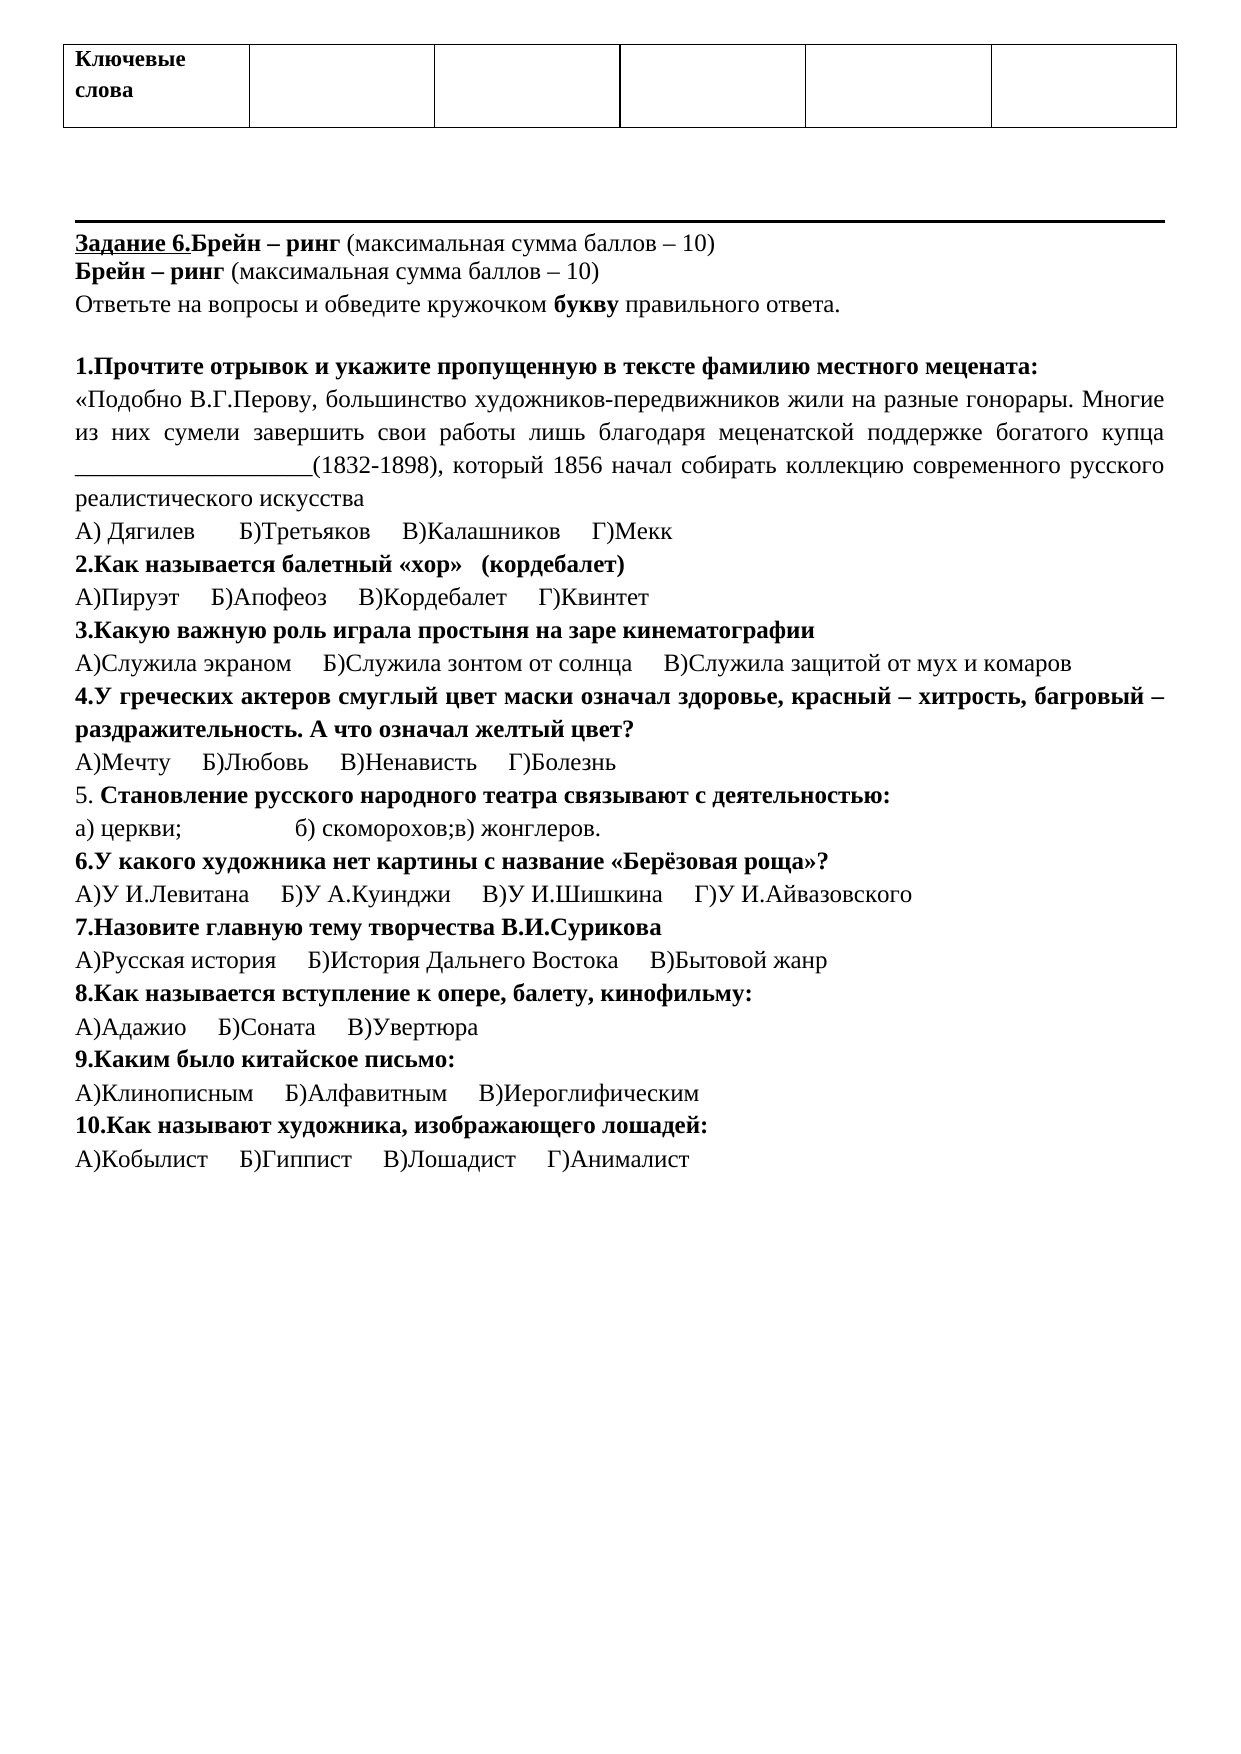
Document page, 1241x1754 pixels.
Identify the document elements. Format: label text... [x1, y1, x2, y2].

text 1.Прочтите отрывок и укажите пропущенную в тексте фамилию местного мецената: [75, 351, 1165, 380]
text А)Мечту Б)Любовь В)Ненависть Г)Болезнь [75, 747, 1165, 776]
text Брейн – ринг (максимальная сумма баллов – 10) [75, 256, 1165, 285]
text «Подобно В.Г.Перову, большинство художников-передвижников жили на разные гонорары. Многие из них сумели завершить свои работы лишь благодаря меценатской поддержке богатого купца ___________________(1832-1898), который 1856 начал собирать коллекцию современного русского реалистического искусства [75, 384, 1165, 512]
text 8.Как называется вступление к опере, балету, кинофильму: [75, 978, 1165, 1007]
table_cell [435, 45, 619, 127]
text Задание 6.Брейн – ринг (максимальная сумма баллов – 10) [75, 228, 1165, 256]
text А)Служила экраном Б)Служила зонтом от солнца В)Служила защитой от мух и комаров [75, 648, 1165, 677]
table_cell [992, 45, 1176, 127]
text А) Дягилев Б)Третьяков В)Калашников Г)Мекк [75, 516, 1165, 545]
text 2.Как называется балетный «хор» (кордебалет) [75, 549, 1165, 578]
text Ответьте на вопросы и обведите кружочком букву правильного ответа. [75, 289, 1165, 318]
text 4.У греческих актеров смуглый цвет маски означал здоровье, красный – хитрость, багровый – раздражительность. А что означал желтый цвет? [75, 681, 1165, 743]
text 3.Какую важную роль играла простыня на заре кинематографии [75, 615, 1165, 644]
text 10.Как называют художника, изображающего лошадей: [75, 1111, 1165, 1139]
text 9.Каким было китайское письмо: [75, 1044, 1165, 1073]
text А)Адажио Б)Соната В)Увертюра [75, 1012, 1165, 1040]
text А)Русская история Б)История Дальнего Востока В)Бытовой жанр [75, 946, 1165, 974]
text 7.Назовите главную тему творчества В.И.Сурикова [75, 912, 1165, 941]
table_cell [250, 45, 434, 127]
text 6.У какого художника нет картины с название «Берёзовая роща»? [75, 846, 1165, 875]
table_cell [621, 45, 805, 127]
text А)У И.Левитана Б)У А.Куинджи В)У И.Шишкина Г)У И.Айвазовского [75, 879, 1165, 908]
text А)Кобылист Б)Гиппист В)Лошадист Г)Анималист [75, 1144, 1165, 1172]
table_cell Ключевые слова [64, 45, 249, 127]
text а) церкви; б) скоморохов;в) жонглеров. [75, 813, 1165, 842]
text 5. Становление русского народного театра связывают с деятельностью: [75, 780, 1165, 809]
table_cell [806, 45, 991, 127]
text А)Пируэт Б)Апофеоз В)Кордебалет Г)Квинтет [75, 582, 1165, 611]
text А)Клинописным Б)Алфавитным В)Иероглифическим [75, 1078, 1165, 1106]
